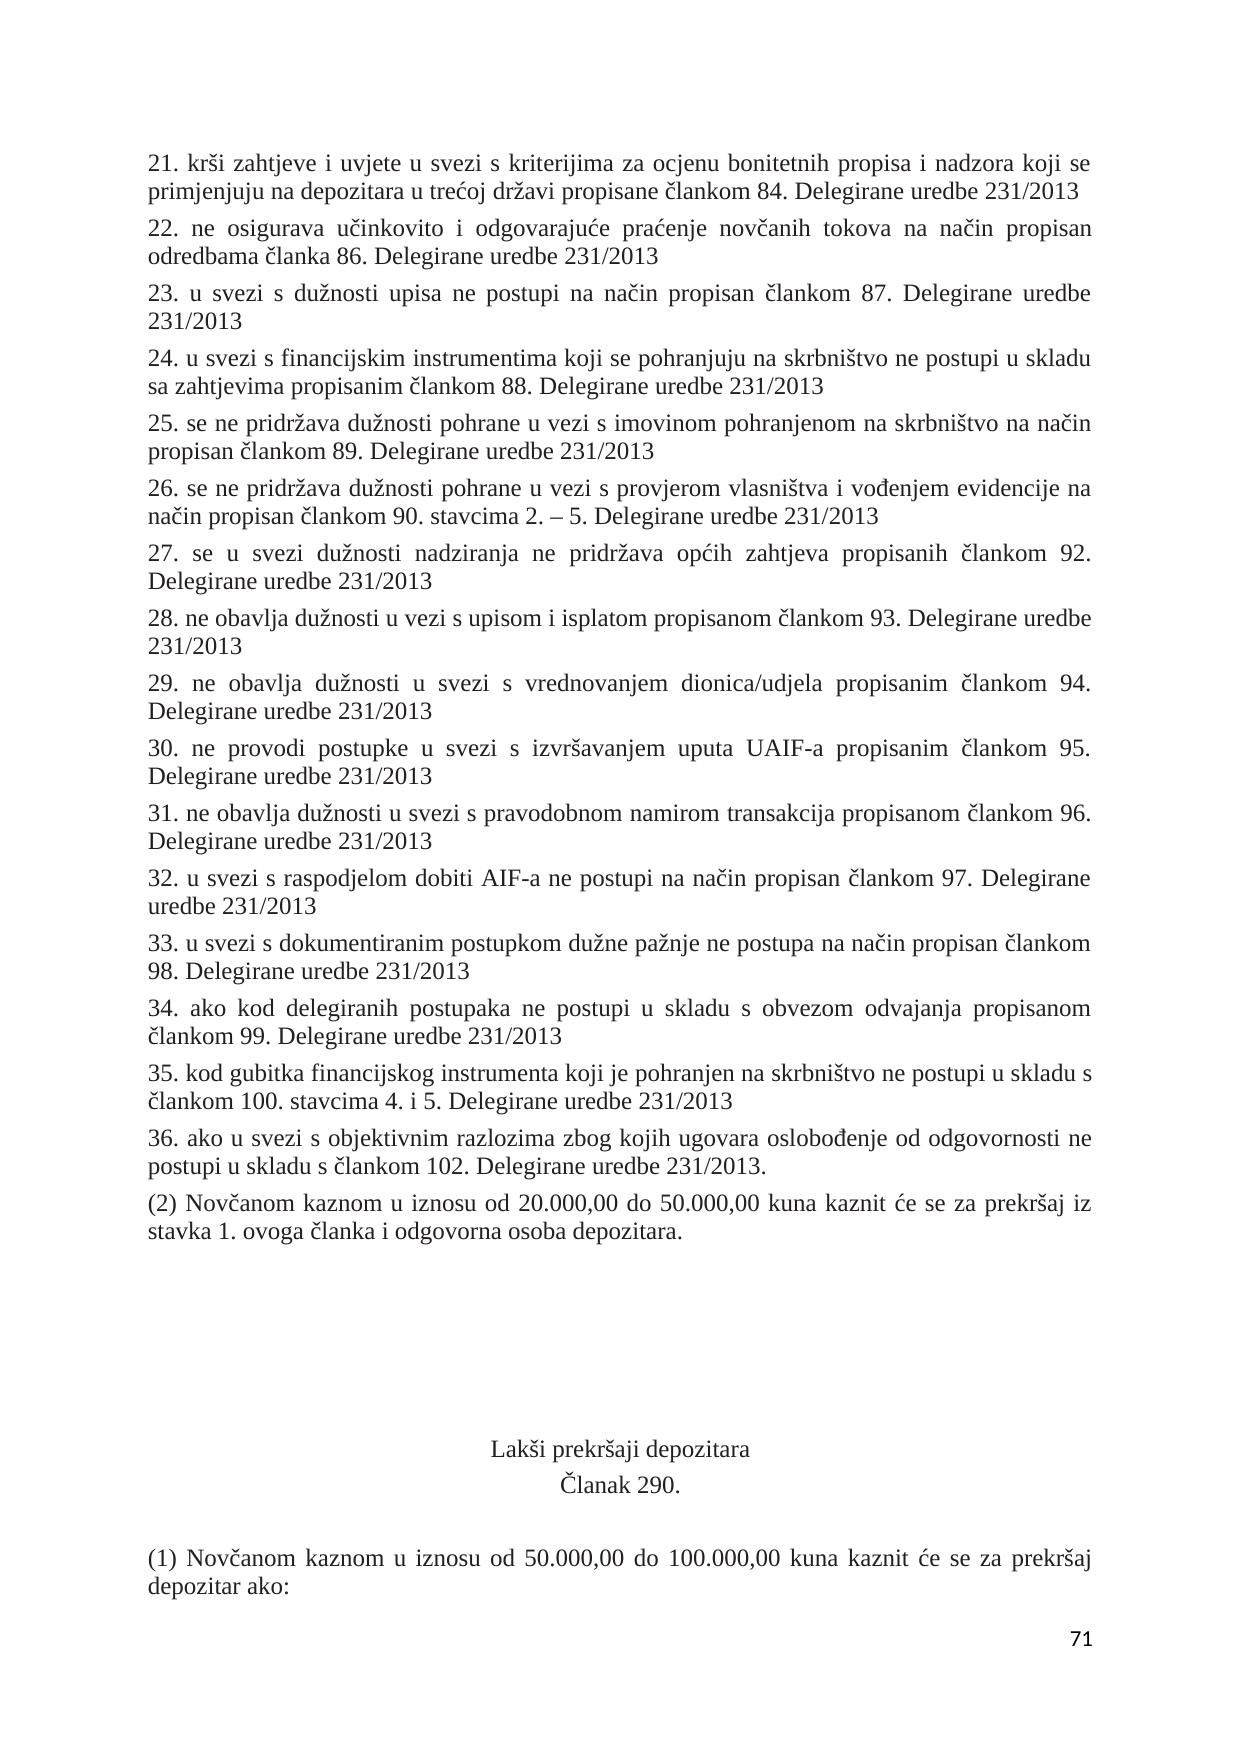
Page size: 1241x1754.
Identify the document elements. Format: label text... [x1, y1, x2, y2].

text 28. ne obavlja dužnosti u vezi s upisom i isplatom propisanom člankom 93. Delegirane uredbe 231/2013 [148, 603, 1093, 660]
text 27. se u svezi dužnosti nadziranja ne pridržava općih zahtjeva propisanih člankom 92. Delegirane uredbe 231/2013 [148, 538, 1093, 595]
text 31. ne obavlja dužnosti u svezi s pravodobnom namirom transakcija propisanom člankom 96. Delegirane uredbe 231/2013 [148, 798, 1093, 855]
text 23. u svezi s dužnosti upisa ne postupi na način propisan člankom 87. Delegirane uredbe 231/2013 [148, 278, 1093, 335]
text 25. se ne pridržava dužnosti pohrane u vezi s imovinom pohranjenom na skrbništvo na način propisan člankom 89. Delegirane uredbe 231/2013 [148, 408, 1093, 465]
text Lakši prekršaji depozitara [148, 1434, 1093, 1463]
text 22. ne osigurava učinkovito i odgovarajuće praćenje novčanih tokova na način propisan odredbama članka 86. Delegirane uredbe 231/2013 [148, 213, 1093, 270]
text Članak 290. [148, 1470, 1093, 1499]
text 21. krši zahtjeve i uvjete u svezi s kriterijima za ocjenu bonitetnih propisa i nadzora koji se primjenjuju na depozitara u trećoj državi propisane člankom 84. Delegirane uredbe 231/2013 [148, 148, 1093, 205]
text 34. ako kod delegiranih postupaka ne postupi u skladu s obvezom odvajanja propisanom člankom 99. Delegirane uredbe 231/2013 [148, 993, 1093, 1050]
text 26. se ne pridržava dužnosti pohrane u vezi s provjerom vlasništva i vođenjem evidencije na način propisan člankom 90. stavcima 2. – 5. Delegirane uredbe 231/2013 [148, 473, 1093, 530]
text (2) Novčanom kaznom u iznosu od 20.000,00 do 50.000,00 kuna kaznit će se za prekršaj iz stavka 1. ovoga članka i odgovorna osoba depozitara. [148, 1188, 1093, 1245]
text 33. u svezi s dokumentiranim postupkom dužne pažnje ne postupa na način propisan člankom 98. Delegirane uredbe 231/2013 [148, 928, 1093, 985]
text 29. ne obavlja dužnosti u svezi s vrednovanjem dionica/udjela propisanim člankom 94. Delegirane uredbe 231/2013 [148, 668, 1093, 725]
text 35. kod gubitka financijskog instrumenta koji je pohranjen na skrbništvo ne postupi u skladu s člankom 100. stavcima 4. i 5. Delegirane uredbe 231/2013 [148, 1058, 1093, 1115]
text 30. ne provodi postupke u svezi s izvršavanjem uputa UAIF-a propisanim člankom 95. Delegirane uredbe 231/2013 [148, 733, 1093, 790]
text 24. u svezi s financijskim instrumentima koji se pohranjuju na skrbništvo ne postupi u skladu sa zahtjevima propisanim člankom 88. Delegirane uredbe 231/2013 [148, 343, 1093, 400]
text (1) Novčanom kaznom u iznosu od 50.000,00 do 100.000,00 kuna kaznit će se za prekršaj depozitar ako: [148, 1543, 1093, 1600]
text 32. u svezi s raspodjelom dobiti AIF-a ne postupi na način propisan člankom 97. Delegirane uredbe 231/2013 [148, 863, 1093, 920]
text 36. ako u svezi s objektivnim razlozima zbog kojih ugovara oslobođenje od odgovornosti ne postupi u skladu s člankom 102. Delegirane uredbe 231/2013. [148, 1123, 1093, 1180]
